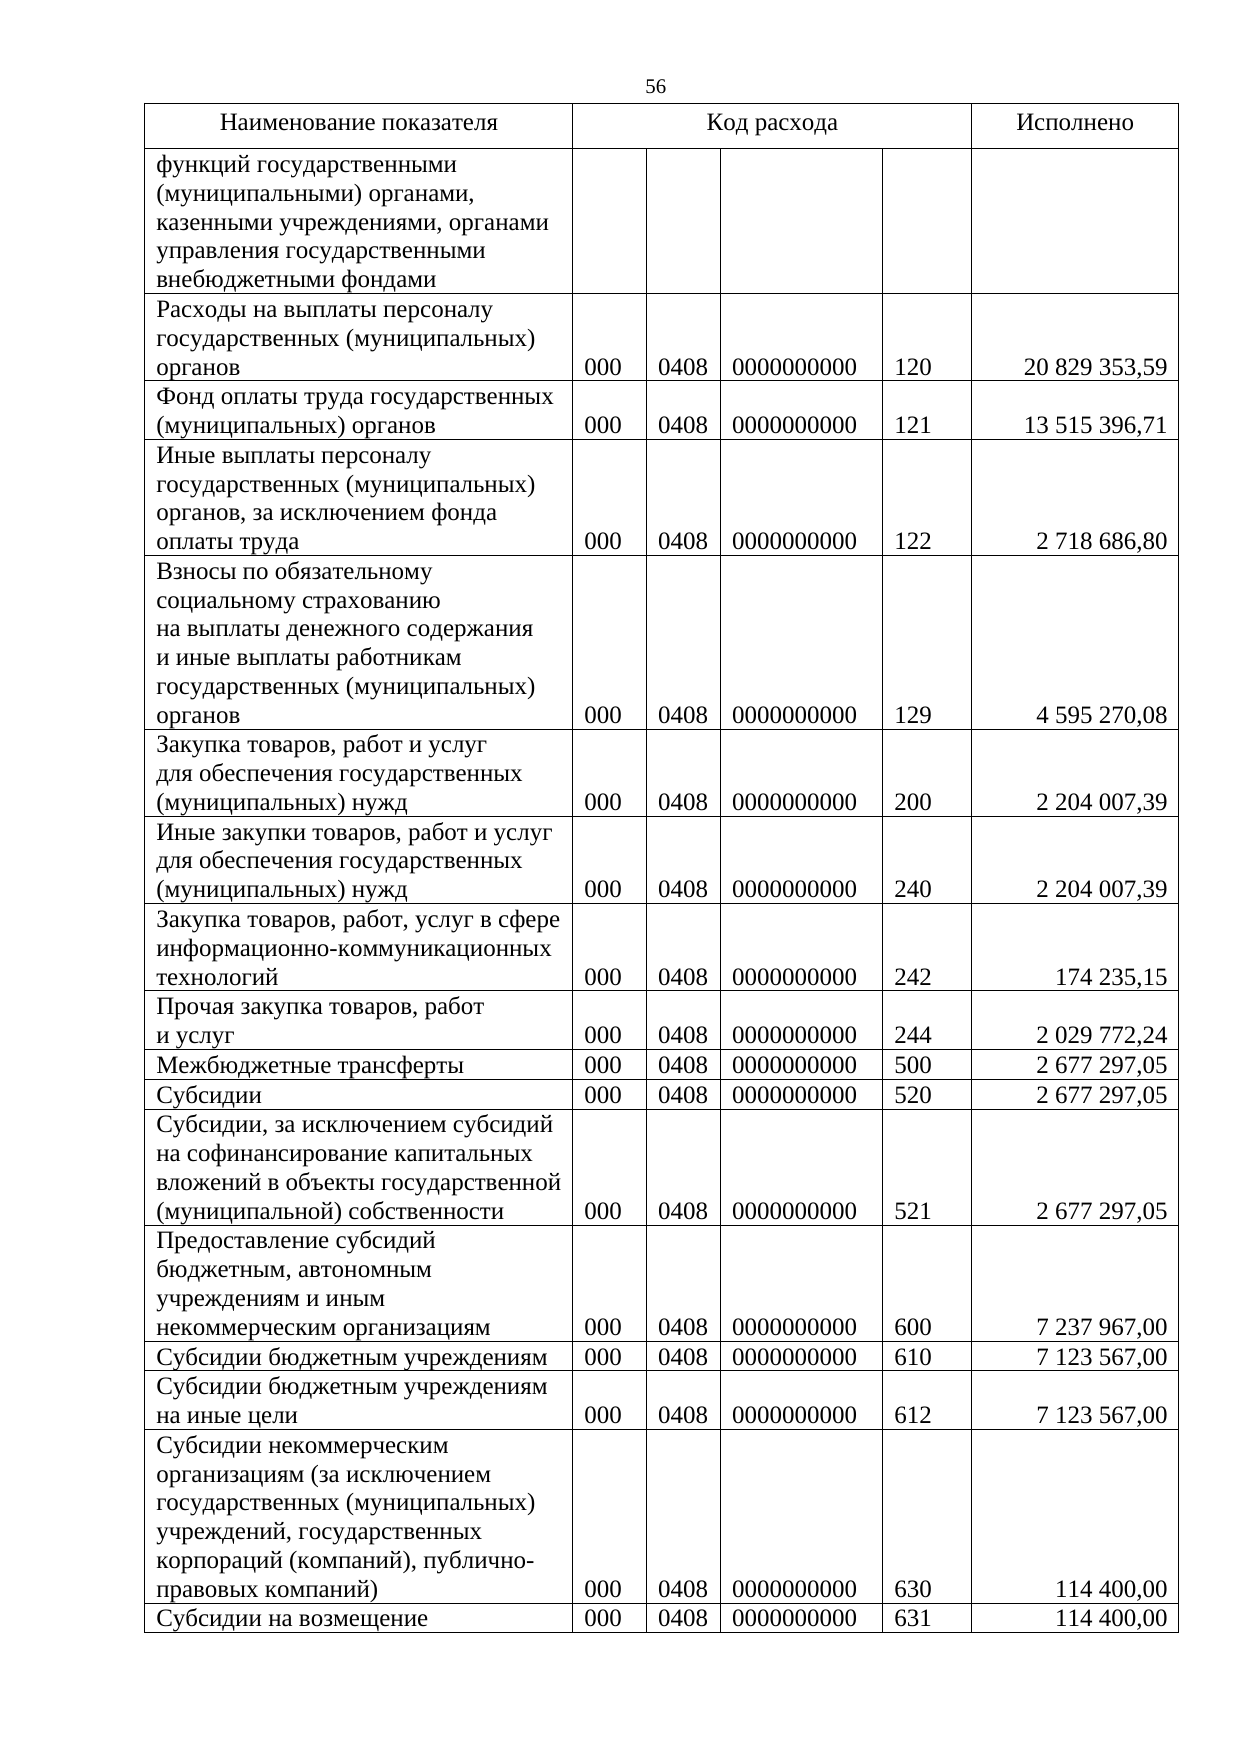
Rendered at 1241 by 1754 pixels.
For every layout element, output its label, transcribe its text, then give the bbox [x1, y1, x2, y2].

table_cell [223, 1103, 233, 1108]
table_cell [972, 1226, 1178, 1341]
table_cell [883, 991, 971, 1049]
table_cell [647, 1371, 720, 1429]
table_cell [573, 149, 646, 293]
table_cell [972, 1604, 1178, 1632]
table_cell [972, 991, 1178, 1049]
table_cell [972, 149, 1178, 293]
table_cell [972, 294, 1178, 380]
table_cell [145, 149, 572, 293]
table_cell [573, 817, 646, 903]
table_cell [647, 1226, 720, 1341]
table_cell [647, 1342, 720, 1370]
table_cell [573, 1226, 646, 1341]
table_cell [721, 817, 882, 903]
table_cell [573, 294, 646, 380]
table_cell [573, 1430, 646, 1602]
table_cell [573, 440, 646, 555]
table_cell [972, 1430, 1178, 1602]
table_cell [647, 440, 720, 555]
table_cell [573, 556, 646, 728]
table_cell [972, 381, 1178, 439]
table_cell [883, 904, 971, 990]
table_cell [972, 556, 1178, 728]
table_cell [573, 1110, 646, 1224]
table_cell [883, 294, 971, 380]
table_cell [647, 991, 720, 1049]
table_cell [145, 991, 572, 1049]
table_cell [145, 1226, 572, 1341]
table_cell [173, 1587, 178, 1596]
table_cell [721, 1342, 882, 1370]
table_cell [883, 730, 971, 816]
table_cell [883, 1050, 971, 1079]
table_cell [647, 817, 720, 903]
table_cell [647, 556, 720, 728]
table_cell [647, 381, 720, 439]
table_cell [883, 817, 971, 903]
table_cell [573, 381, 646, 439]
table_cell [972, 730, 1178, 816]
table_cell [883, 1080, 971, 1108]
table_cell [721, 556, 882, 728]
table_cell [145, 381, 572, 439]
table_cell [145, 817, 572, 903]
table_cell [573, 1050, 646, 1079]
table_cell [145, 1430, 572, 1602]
table_header Исполнено [972, 104, 1178, 148]
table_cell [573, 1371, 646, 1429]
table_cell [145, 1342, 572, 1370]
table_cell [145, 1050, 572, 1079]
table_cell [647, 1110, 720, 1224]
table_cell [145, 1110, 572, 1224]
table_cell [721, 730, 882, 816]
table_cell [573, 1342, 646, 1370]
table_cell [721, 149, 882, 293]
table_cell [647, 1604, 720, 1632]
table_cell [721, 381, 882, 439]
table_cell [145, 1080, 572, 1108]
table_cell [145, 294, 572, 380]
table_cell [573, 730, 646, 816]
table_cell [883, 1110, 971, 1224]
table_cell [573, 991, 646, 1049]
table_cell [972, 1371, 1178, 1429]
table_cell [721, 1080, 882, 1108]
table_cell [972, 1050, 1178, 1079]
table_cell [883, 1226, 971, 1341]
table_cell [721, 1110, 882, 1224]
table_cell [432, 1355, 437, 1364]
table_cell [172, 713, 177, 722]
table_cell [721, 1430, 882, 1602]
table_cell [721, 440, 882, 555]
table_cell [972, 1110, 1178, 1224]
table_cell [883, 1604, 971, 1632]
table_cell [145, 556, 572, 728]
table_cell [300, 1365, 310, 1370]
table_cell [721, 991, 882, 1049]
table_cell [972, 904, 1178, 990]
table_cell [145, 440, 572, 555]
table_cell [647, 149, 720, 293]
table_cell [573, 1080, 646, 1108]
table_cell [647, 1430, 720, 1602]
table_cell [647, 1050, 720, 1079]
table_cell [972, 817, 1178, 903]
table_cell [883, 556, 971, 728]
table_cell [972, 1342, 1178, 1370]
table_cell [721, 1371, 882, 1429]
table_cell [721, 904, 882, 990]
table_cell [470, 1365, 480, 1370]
table_header Код расхода [573, 104, 971, 148]
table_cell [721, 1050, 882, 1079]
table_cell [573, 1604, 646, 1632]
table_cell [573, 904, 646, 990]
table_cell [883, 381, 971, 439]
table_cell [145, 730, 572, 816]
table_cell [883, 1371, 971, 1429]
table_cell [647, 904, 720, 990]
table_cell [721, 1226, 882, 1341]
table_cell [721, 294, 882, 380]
table_header Наименование показателя [145, 104, 572, 148]
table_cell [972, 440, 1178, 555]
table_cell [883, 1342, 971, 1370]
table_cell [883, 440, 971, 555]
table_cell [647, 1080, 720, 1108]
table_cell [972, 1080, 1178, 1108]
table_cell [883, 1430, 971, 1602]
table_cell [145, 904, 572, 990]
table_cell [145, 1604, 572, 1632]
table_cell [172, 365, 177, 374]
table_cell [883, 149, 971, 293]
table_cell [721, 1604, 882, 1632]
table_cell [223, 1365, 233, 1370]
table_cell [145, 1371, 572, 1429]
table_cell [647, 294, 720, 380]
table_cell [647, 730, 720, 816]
